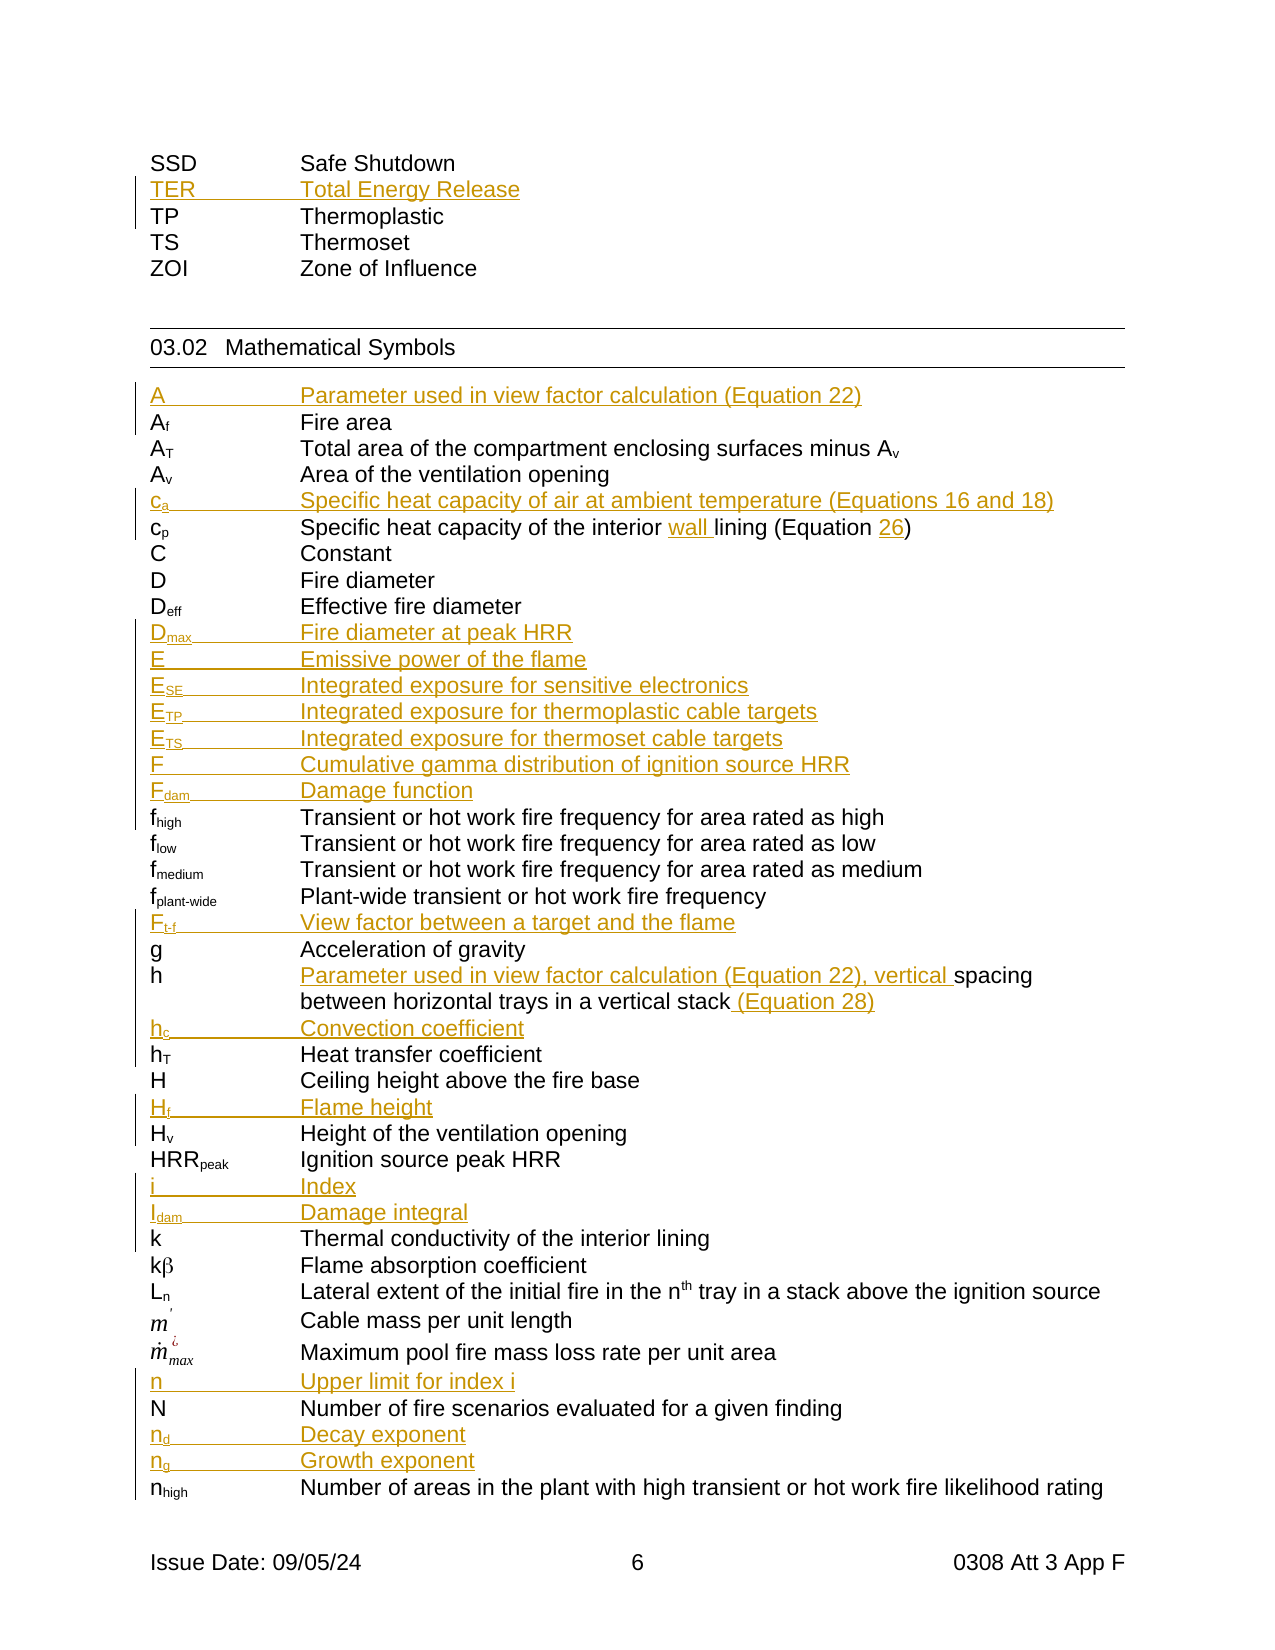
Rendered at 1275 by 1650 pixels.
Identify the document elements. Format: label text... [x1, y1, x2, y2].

text C Constant [150, 540, 1125, 567]
text Hv Height of the ventilation opening [150, 1120, 1125, 1146]
text k Flame absorption coefficient [150, 1252, 1125, 1278]
subtitle 03.02 Mathematical Symbols [150, 329, 1125, 367]
text Maximum pool fire mass loss rate per unit area [150, 1336, 1125, 1368]
text ZOI Zone of Influence [150, 255, 1125, 282]
text hT Heat transfer coefficient [150, 1041, 1125, 1067]
text nhigh Number of areas in the plant with high transient or hot work fire likelihood rating [150, 1474, 1125, 1500]
text g Acceleration of gravity [150, 936, 1125, 962]
text TP Thermoplastic [150, 203, 1125, 229]
text SSD Safe Shutdown [150, 150, 1125, 176]
text fmedium Transient or hot work fire frequency for area rated as medium [150, 856, 1125, 883]
text HRRpeak Ignition source peak HRR [150, 1146, 1125, 1173]
text fplant-wide Plant-wide transient or hot work fire frequency [150, 883, 1125, 909]
text D Fire diameter [150, 567, 1125, 593]
text fhigh Transient or hot work fire frequency for area rated as high [150, 804, 1125, 830]
text Av Area of the ventilation opening [150, 461, 1125, 487]
text H Ceiling height above the fire base [150, 1067, 1125, 1094]
text Ln Lateral extent of the initial fire in the nth tray in a stack above the ignition source [150, 1278, 1125, 1304]
text Cable mass per unit length [150, 1304, 1125, 1336]
text Af Fire area [150, 408, 1125, 435]
text AT Total area of the compartment enclosing surfaces minus Av [150, 435, 1125, 461]
text flow Transient or hot work fire frequency for area rated as low [150, 830, 1125, 856]
text N Number of fire scenarios evaluated for a given finding [150, 1394, 1125, 1421]
text Deff Effective fire diameter [150, 593, 1125, 619]
text TS Thermoset [150, 229, 1125, 255]
text cp Specific heat capacity of the interior lining (Equation ) [150, 514, 1125, 540]
text h spacing between horizontal trays in a vertical stack [150, 962, 1125, 1014]
text k Thermal conductivity of the interior lining [150, 1225, 1125, 1252]
